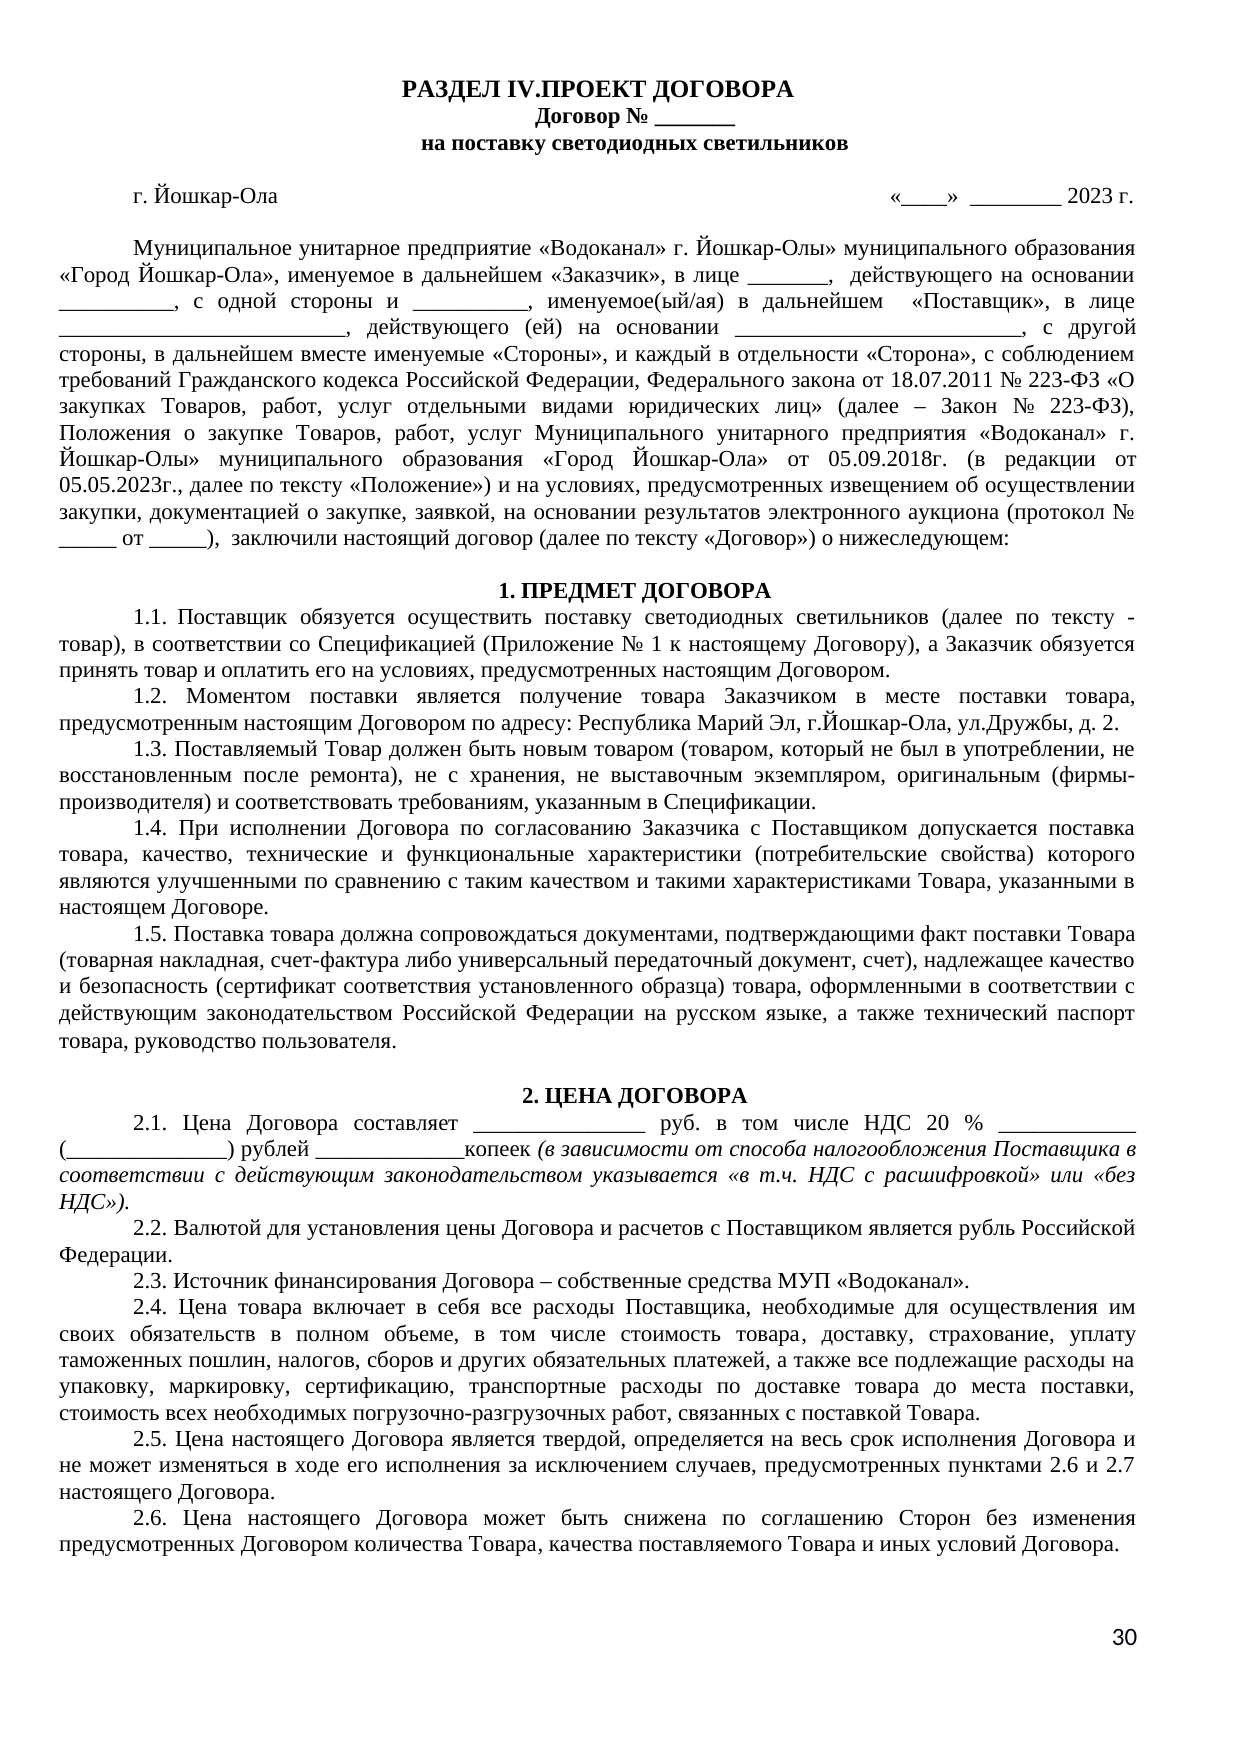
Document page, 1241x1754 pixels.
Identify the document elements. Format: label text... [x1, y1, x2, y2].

text 1. ПРЕДМЕТ ДОГОВОРА [133, 577, 1137, 603]
text г. Йошкар-Ола «____» ________ 2023 г. [59, 182, 1137, 208]
text Муниципальное унитарное предприятие «Водоканал» г. Йошкар-Олы» муниципального образования «Город Йошкар-Ола», именуемое в дальнейшем «Заказчик», в лице _______, действующего на основании __________, с одной стороны и __________, именуемое(ый/ая) в дальнейшем «Поставщик», в лице _________________________, действующего (ей) на основании _________________________, с другой стороны, в дальнейшем вместе именуемые «Стороны», и каждый в отдельности «Сторона», с соблюдением требований Гражданского кодекса Российской Федерации, Федерального закона от 18.07.2011 № 223-ФЗ «О закупках Товаров, работ, услуг отдельными видами юридических лиц» (далее – Закон № 223-ФЗ), Положения о закупке Товаров, работ, услуг Муниципального унитарного предприятия «Водоканал» г. Йошкар-Олы» муниципального образования «Город Йошкар-Ола» от 05.09.2018г. (в редакции от 05.05.2023г., далее по тексту «Положение») и на условиях, предусмотренных извещением об осуществлении закупки, документацией о закупке, заявкой, на основании результатов электронного аукциона (протокол № _____ от _____), заключили настоящий договор (далее по тексту «Договор») о нижеследующем: [59, 234, 1137, 551]
text РАЗДЕЛ IV.ПРОЕКТ ДОГОВОРА [59, 74, 1137, 103]
text 2.1. Цена Договора составляет _______________ руб. в том числе НДС 20 % ____________ (______________) рублей _____________копеек (в зависимости от способа налогообложения Поставщика в соответствии с действующим законодательством указывается «в т.ч. НДС с расшифровкой» или «без НДС»). [59, 1109, 1137, 1214]
text Договор № _______ [59, 103, 1137, 129]
text 1.4. При исполнении Договора по согласованию Заказчика с Поставщиком допускается поставка товара, качество, технические и функциональные характеристики (потребительские свойства) которого являются улучшенными по сравнению с таким качеством и такими характеристиками Товара, указанными в настоящем Договоре. [59, 814, 1137, 919]
text 2.2. Валютой для установления цены Договора и расчетов с Поставщиком является рубль Российской Федерации. [59, 1214, 1137, 1267]
text 1.5. Поставка товара должна сопровождаться документами, подтверждающими факт поставки Товара (товарная накладная, счет-фактура либо универсальный передаточный документ, счет), надлежащее качество и безопасность (сертификат соответствия установленного образца) товара, оформленными в соответствии с действующим законодательством Российской Федерации на русском языке, а также технический паспорт товара, руководство пользователя. [59, 919, 1137, 1054]
text на поставку светодиодных светильников [59, 129, 1137, 155]
text 2. ЦЕНА ДОГОВОРА [133, 1082, 1137, 1109]
text 1.3. Поставляемый Товар должен быть новым товаром (товаром, который не был в употреблении, не восстановленным после ремонта), не с хранения, не выставочным экземпляром, оригинальным (фирмы-производителя) и соответствовать требованиям, указанным в Спецификации. [59, 735, 1137, 814]
list Поставщик обязуется осуществить поставку светодиодных светильников (далее по тексту -товар), в соответствии со Спецификацией (Приложение № 1 к настоящему Договору), а Заказчик обязуется принять товар и оплатить его на условиях, предусмотренных настоящим Договором. [59, 603, 1137, 682]
text 1.2. Моментом поставки является получение товара Заказчиком в месте поставки товара, предусмотренным настоящим Договором по адресу: Республика Марий Эл, г.Йошкар-Ола, ул.Дружбы, д. 2. [59, 682, 1137, 735]
text 2.3. Источник финансирования Договора – собственные средства МУП «Водоканал». [59, 1267, 1137, 1293]
text 2.6. Цена настоящего Договора может быть снижена по соглашению Сторон без изменения предусмотренных Договором количества Товара, качества поставляемого Товара и иных условий Договора. [59, 1504, 1137, 1557]
text 2.5. Цена настоящего Договора является твердой, определяется на весь срок исполнения Договора и не может изменяться в ходе его исполнения за исключением случаев, предусмотренных пунктами 2.6 и 2.7 настоящего Договора. [59, 1425, 1137, 1504]
text 2.4. Цена товара включает в себя все расходы Поставщика, необходимые для осуществления им своих обязательств в полном объеме, в том числе стоимость товара, доставку, страхование, уплату таможенных пошлин, налогов, сборов и других обязательных платежей, а также все подлежащие расходы на упаковку, маркировку, сертификацию, транспортные расходы по доставке товара до места поставки, стоимость всех необходимых погрузочно-разгрузочных работ, связанных с поставкой Товара. [59, 1293, 1137, 1425]
